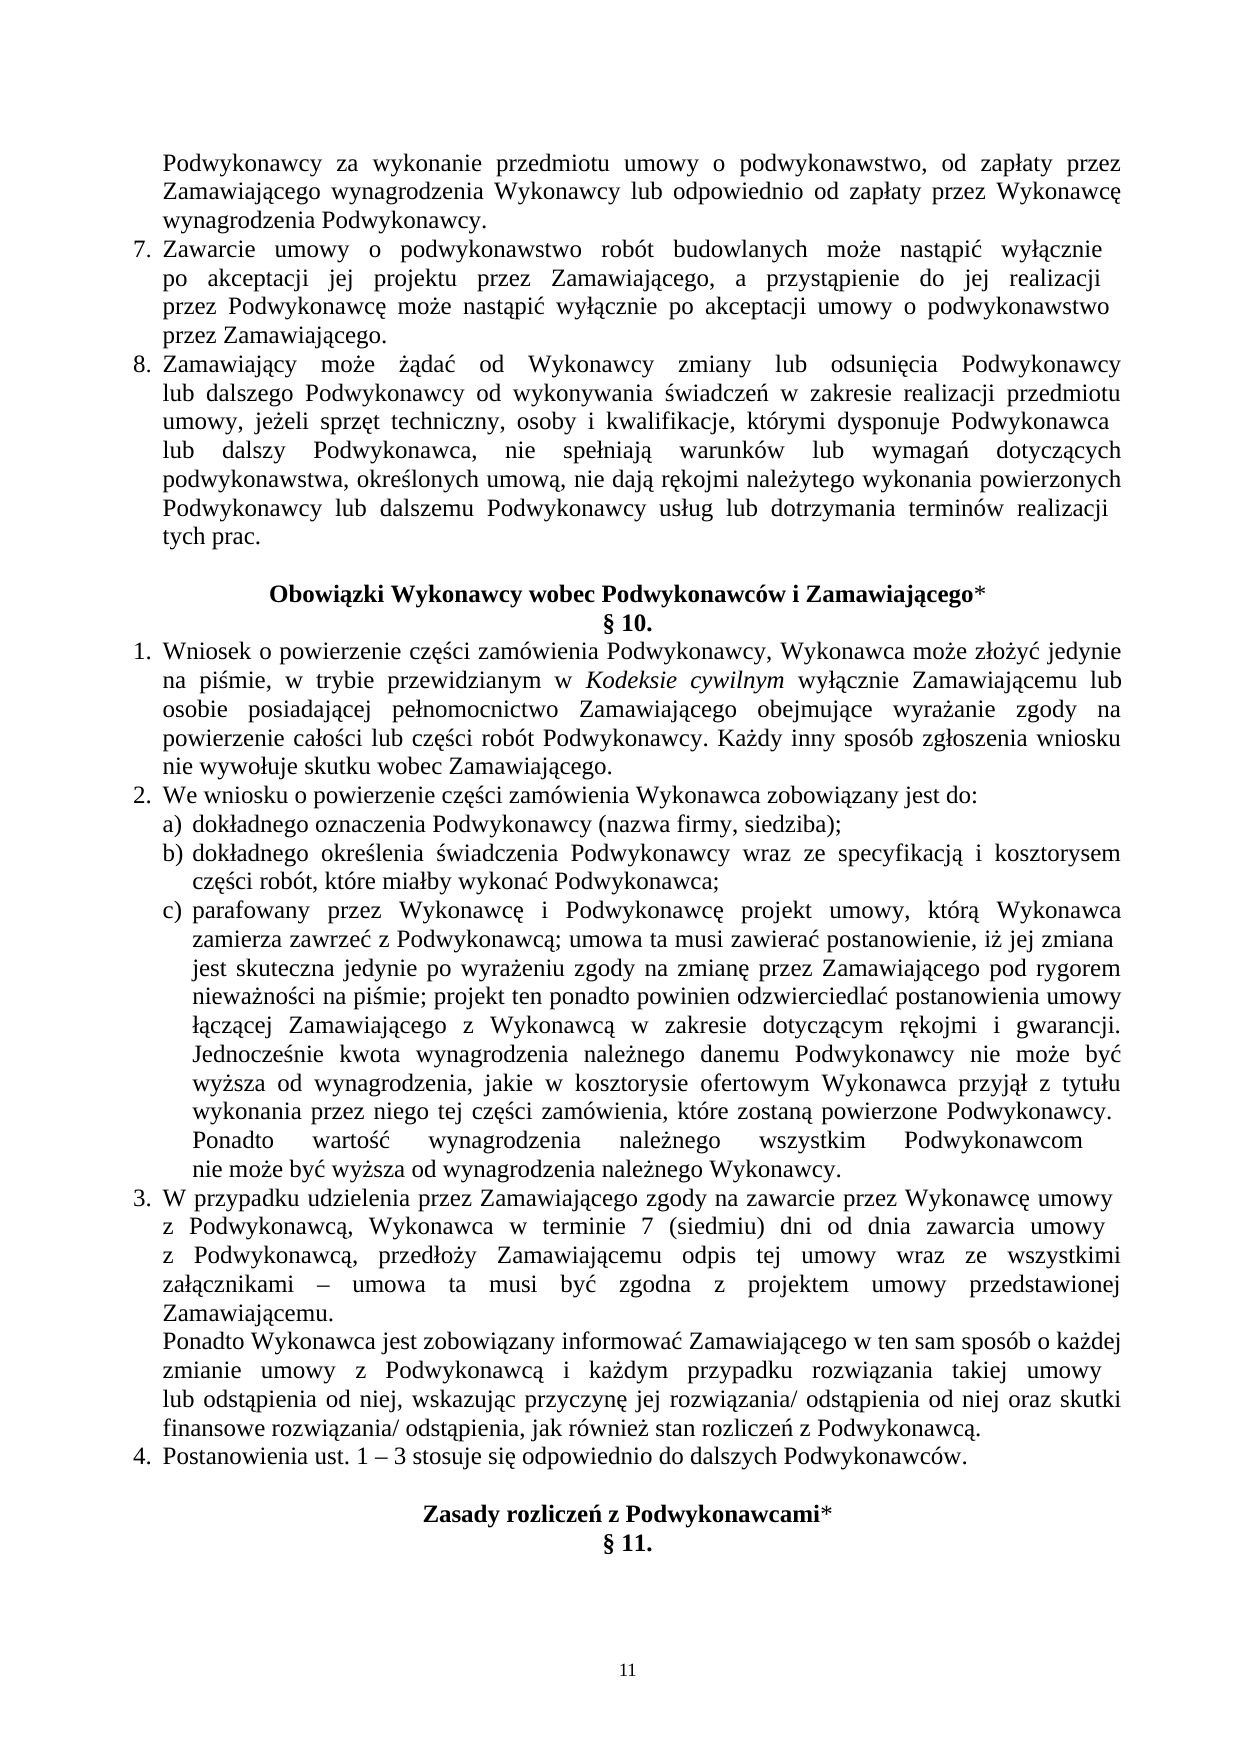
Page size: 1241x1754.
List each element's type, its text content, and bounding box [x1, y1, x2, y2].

text 4. Postanowienia ust. 1 – 3 stosuje się odpowiednio do dalszych Podwykonawców. [133, 1441, 1122, 1470]
text Zasady rozliczeń z Podwykonawcami* [133, 1499, 1122, 1528]
text § 11. [133, 1528, 1122, 1556]
text § 10. [133, 608, 1122, 636]
text Obowiązki Wykonawcy wobec Podwykonawców i Zamawiającego* [133, 579, 1122, 608]
text 3. W przypadku udzielenia przez Zamawiającego zgody na zawarcie przez Wykonawcę umowy z Podwykonawcą, Wykonawca w terminie 7 (siedmiu) dni od dnia zawarcia umowy z Podwykonawcą, przedłoży Zamawiającemu odpis tej umowy wraz ze wszystkimi załącznikami – umowa ta musi być zgodna z projektem umowy przedstawionej Zamawiającemu. Ponadto Wykonawca jest zobowiązany informować Zamawiającego w ten sam sposób o każdej zmianie umowy z Podwykonawcą i każdym przypadku rozwiązania takiej umowy lub odstąpienia od niej, wskazując przyczynę jej rozwiązania/ odstąpienia od niej oraz skutki finansowe rozwiązania/ odstąpienia, jak również stan rozliczeń z Podwykonawcą. [133, 1183, 1122, 1441]
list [133, 148, 1122, 234]
text a) dokładnego oznaczenia Podwykonawcy (nazwa firmy, siedziba); [162, 809, 1122, 838]
text c) parafowany przez Wykonawcę i Podwykonawcę projekt umowy, którą Wykonawca zamierza zawrzeć z Podwykonawcą; umowa ta musi zawierać postanowienie, iż jej zmiana jest skuteczna jedynie po wyrażeniu zgody na zmianę przez Zamawiającego pod rygorem nieważności na piśmie; projekt ten ponadto powinien odzwierciedlać postanowienia umowy łączącej Zamawiającego z Wykonawcą w zakresie dotyczącym rękojmi i gwarancji. Jednocześnie kwota wynagrodzenia należnego danemu Podwykonawcy nie może być wyższa od wynagrodzenia, jakie w kosztorysie ofertowym Wykonawca przyjął z tytułu wykonania przez niego tej części zamówienia, które zostaną powierzone Podwykonawcy. Ponadto wartość wynagrodzenia należnego wszystkim Podwykonawcom nie może być wyższa od wynagrodzenia należnego Wykonawcy. [162, 895, 1122, 1183]
text b) dokładnego określenia świadczenia Podwykonawcy wraz ze specyfikacją i kosztorysem części robót, które miałby wykonać Podwykonawca; [162, 838, 1122, 895]
list Zawarcie umowy o podwykonawstwo robót budowlanych może nastąpić wyłącznie po akceptacji jej projektu przez Zamawiającego, a przystąpienie do jej realizacji przez Podwykonawcę może nastąpić wyłącznie po akceptacji umowy o podwykonawstwo przez Zamawiającego. [133, 234, 1122, 349]
text 2. We wniosku o powierzenie części zamówienia Wykonawca zobowiązany jest do: [133, 780, 1122, 809]
text 1. Wniosek o powierzenie części zamówienia Podwykonawcy, Wykonawca może złożyć jedynie na piśmie, w trybie przewidzianym w Kodeksie cywilnym wyłącznie Zamawiającemu lub osobie posiadającej pełnomocnictwo Zamawiającego obejmujące wyrażanie zgody na powierzenie całości lub części robót Podwykonawcy. Każdy inny sposób zgłoszenia wniosku nie wywołuje skutku wobec Zamawiającego. [133, 636, 1122, 780]
list Zamawiający może żądać od Wykonawcy zmiany lub odsunięcia Podwykonawcy lub dalszego Podwykonawcy od wykonywania świadczeń w zakresie realizacji przedmiotu umowy, jeżeli sprzęt techniczny, osoby i kwalifikacje, którymi dysponuje Podwykonawca lub dalszy Podwykonawca, nie spełniają warunków lub wymagań dotyczących podwykonawstwa, określonych umową, nie dają rękojmi należytego wykonania powierzonych Podwykonawcy lub dalszemu Podwykonawcy usług lub dotrzymania terminów realizacji tych prac. [133, 349, 1122, 550]
